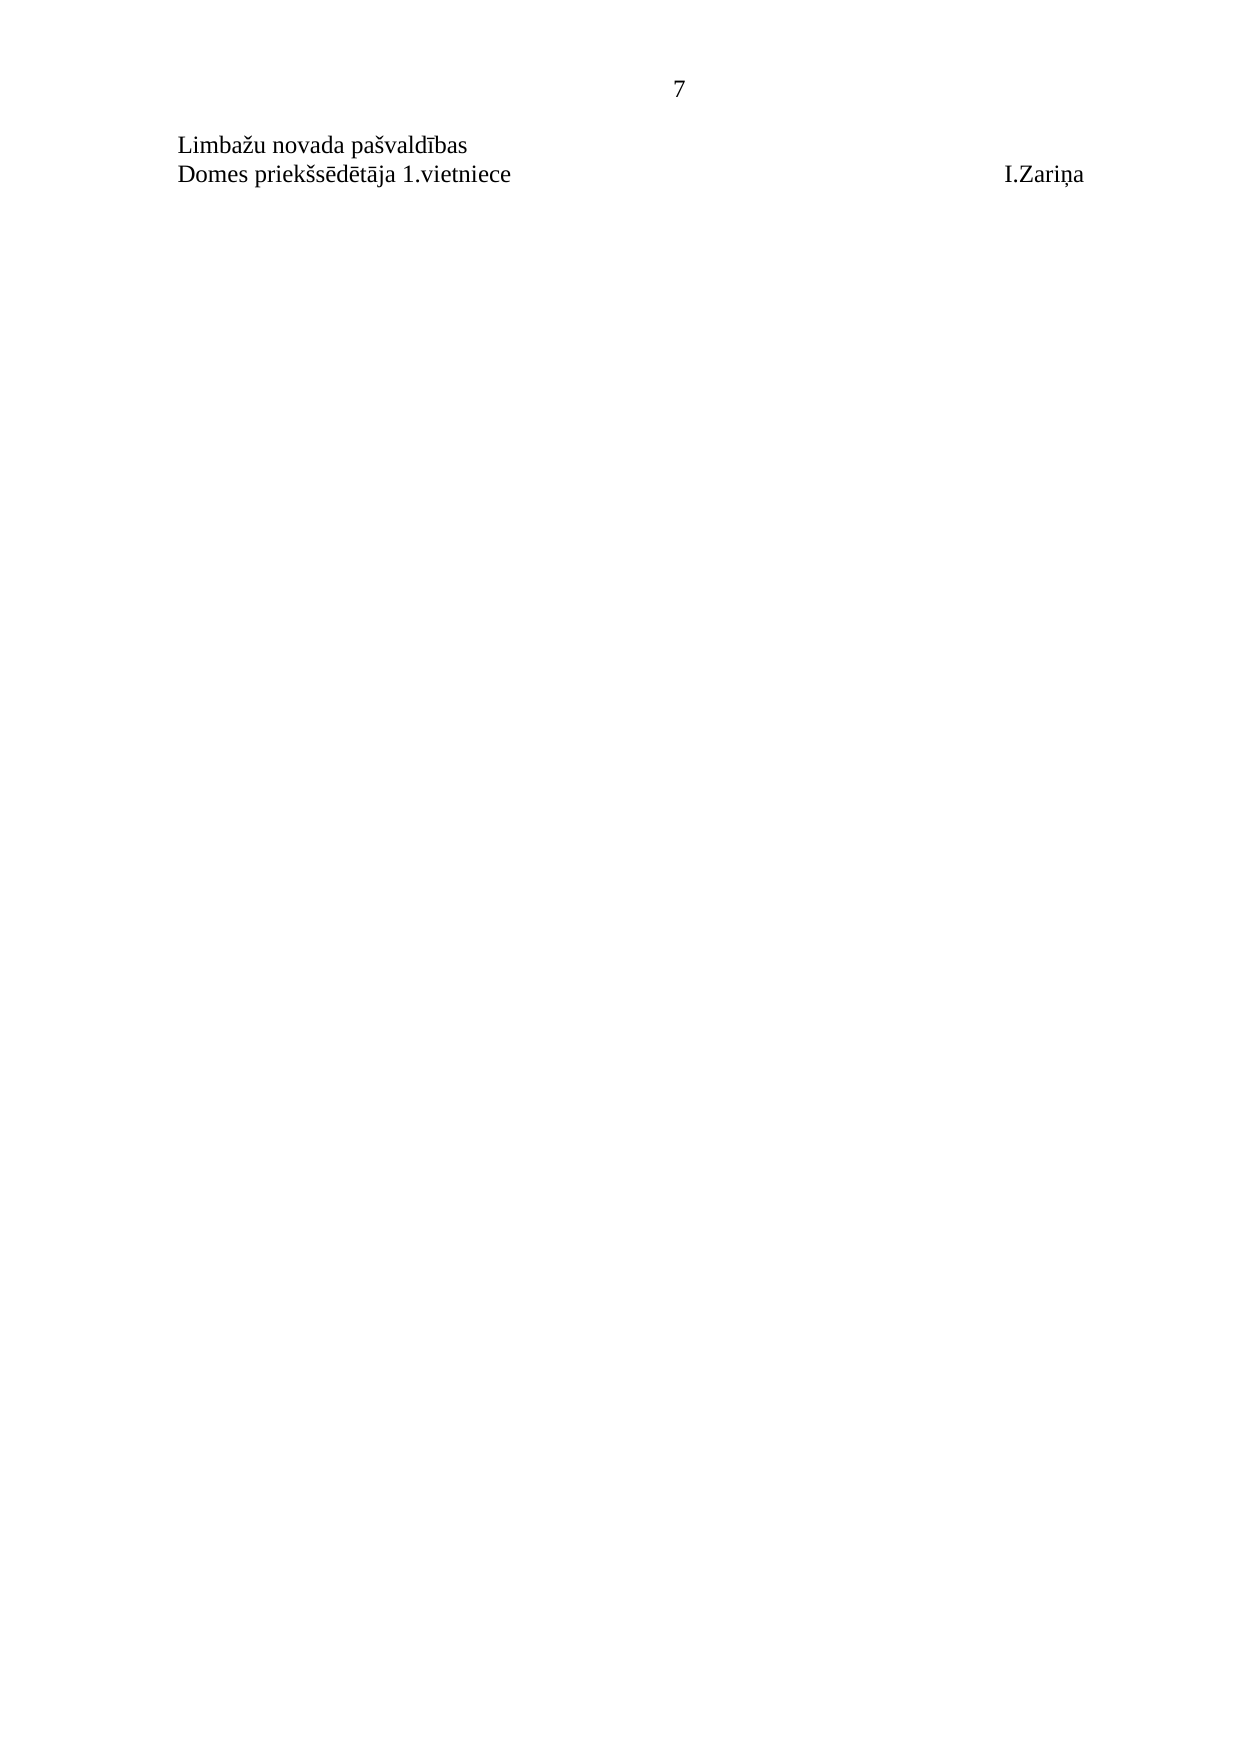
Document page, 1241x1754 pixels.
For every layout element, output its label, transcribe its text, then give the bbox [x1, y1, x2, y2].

text Domes priekšsēdētāja 1.vietniece I.Zariņa [177, 159, 1181, 188]
text Limbažu novada pašvaldības [177, 131, 1181, 159]
